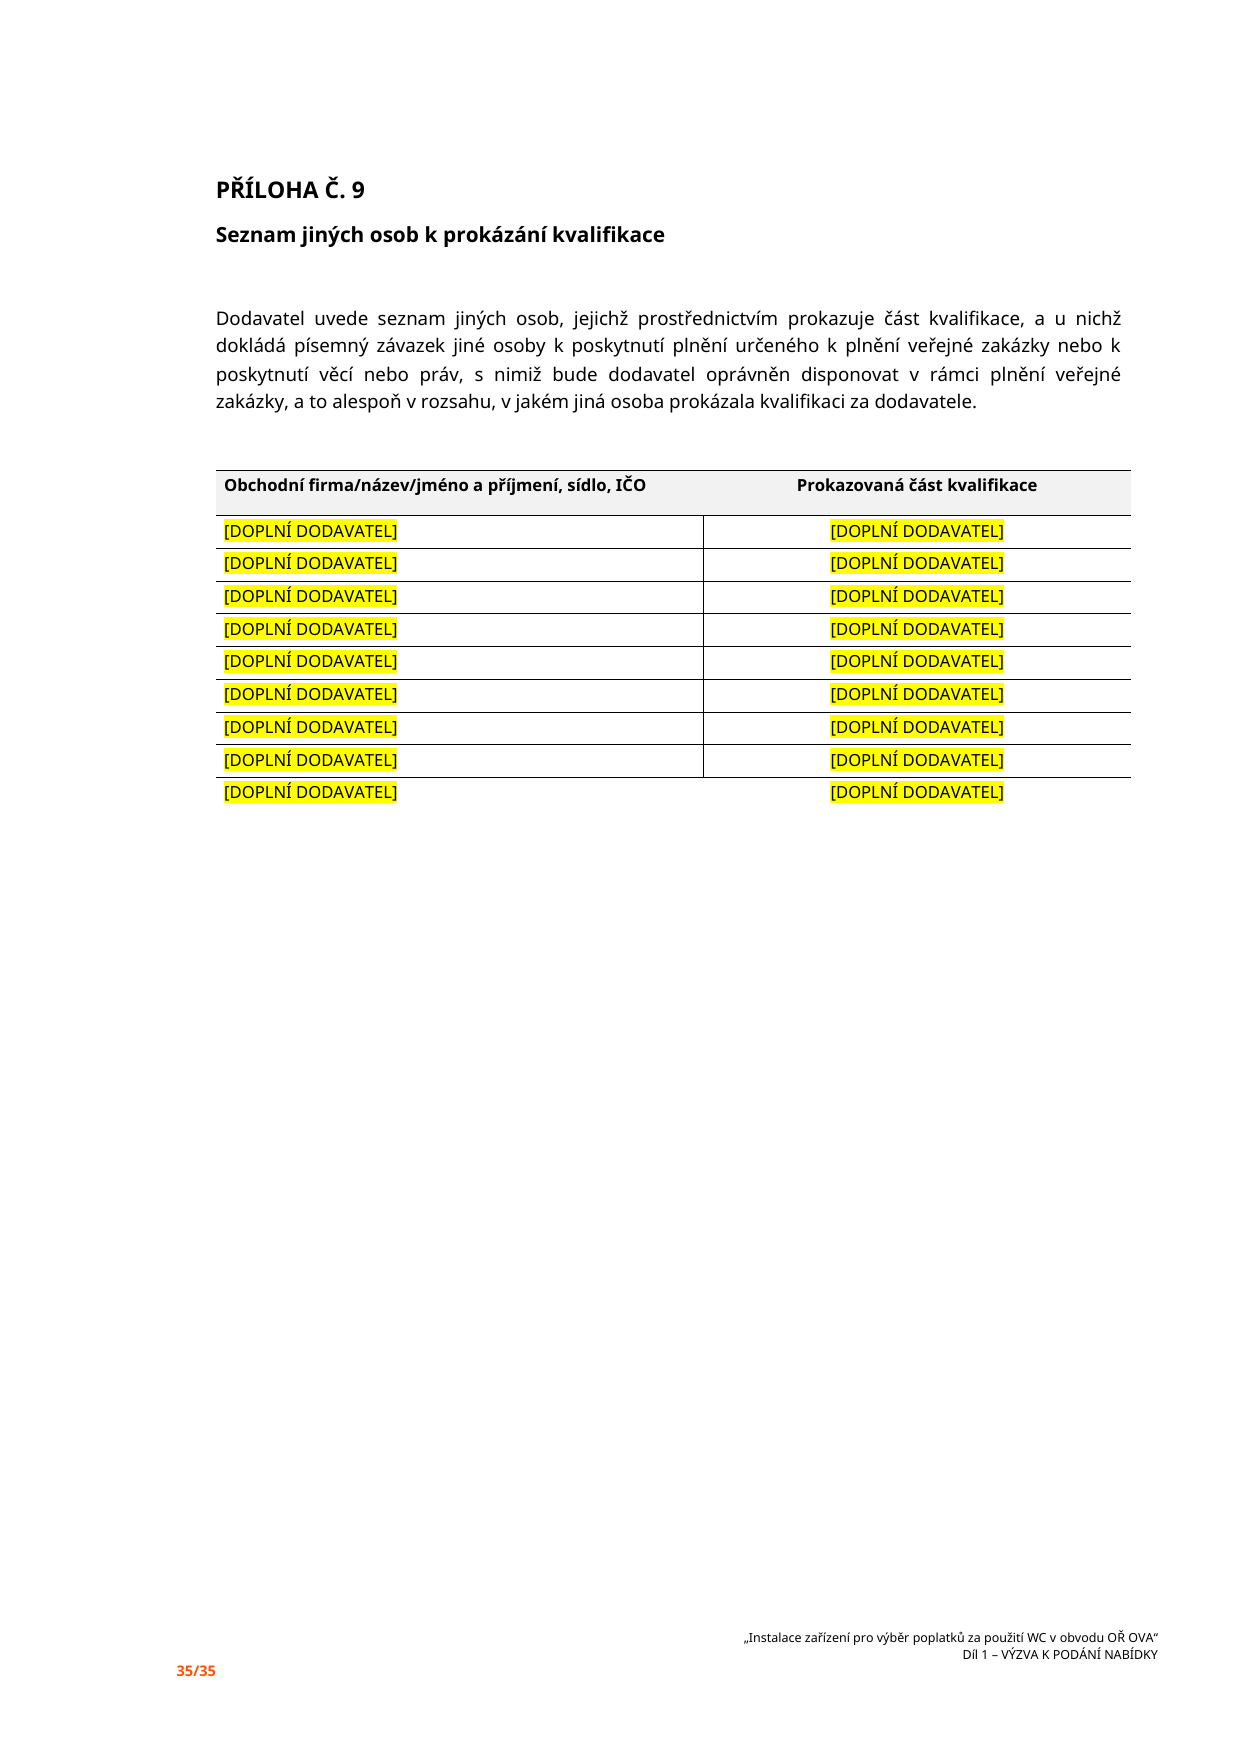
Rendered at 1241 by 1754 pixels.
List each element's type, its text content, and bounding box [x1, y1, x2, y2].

table_header Obchodní firma/název/jméno a příjmení, sídlo, IČO [216, 471, 703, 515]
table_header Prokazovaná část kvalifikace [703, 471, 1131, 515]
text Dodavatel uvede seznam jiných osob, jejichž prostřednictvím prokazuje část kvalifikace, a u nichž dokládá písemný závazek jiné osoby k poskytnutí plnění určeného k plnění veřejné zakázky nebo k poskytnutí věcí nebo práv, s nimiž bude dodavatel oprávněn disponovat v rámci plnění veřejné zakázky, a to alespoň v rozsahu, v jakém jiná osoba prokázala kvalifikaci za dodavatele. [216, 305, 1122, 414]
text Příloha č. 9 [216, 174, 1122, 205]
table_cell [DOPLNÍ DODAVATEL] [216, 680, 703, 711]
table_cell [DOPLNÍ DODAVATEL] [216, 647, 703, 679]
table_cell [DOPLNÍ DODAVATEL] [216, 745, 703, 777]
table_cell [DOPLNÍ DODAVATEL] [704, 647, 1131, 679]
table_cell [DOPLNÍ DODAVATEL] [216, 614, 703, 646]
table_cell [DOPLNÍ DODAVATEL] [216, 516, 703, 548]
table_cell [DOPLNÍ DODAVATEL] [216, 582, 703, 613]
text Seznam jiných osob k prokázání kvalifikace [216, 221, 1122, 249]
table_cell [DOPLNÍ DODAVATEL] [216, 778, 703, 809]
table_cell [DOPLNÍ DODAVATEL] [704, 549, 1131, 581]
table_cell [DOPLNÍ DODAVATEL] [704, 713, 1131, 744]
table_cell [DOPLNÍ DODAVATEL] [703, 778, 1131, 809]
table_cell [DOPLNÍ DODAVATEL] [704, 745, 1131, 777]
table_cell [DOPLNÍ DODAVATEL] [704, 516, 1131, 548]
table_cell [DOPLNÍ DODAVATEL] [216, 713, 703, 744]
table_cell [DOPLNÍ DODAVATEL] [704, 680, 1131, 711]
table_cell [DOPLNÍ DODAVATEL] [216, 549, 703, 581]
table_cell [DOPLNÍ DODAVATEL] [704, 614, 1131, 646]
table_cell [DOPLNÍ DODAVATEL] [704, 582, 1131, 613]
